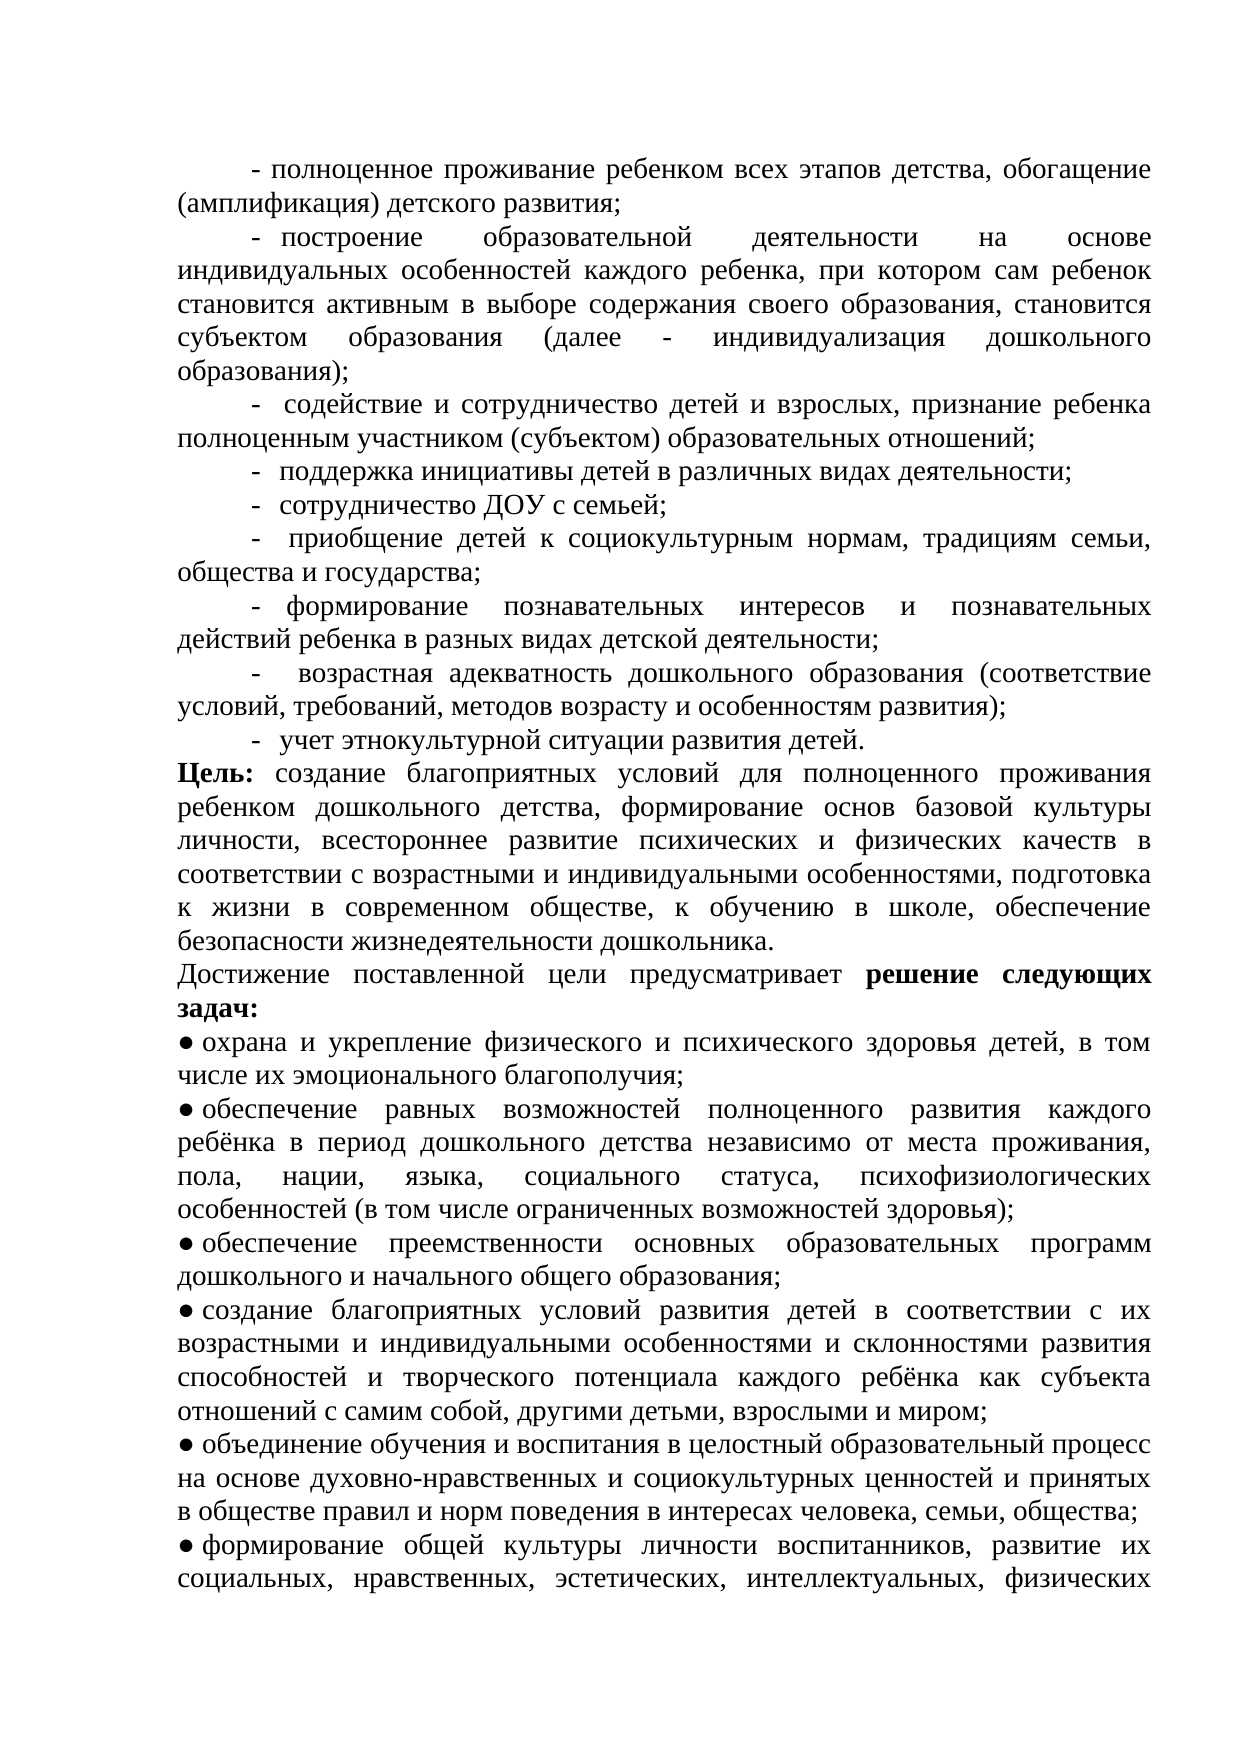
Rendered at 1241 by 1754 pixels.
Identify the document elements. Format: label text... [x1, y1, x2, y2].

list приобщение детей к социокультурным нормам, традициям семьи, общества и государства; [177, 521, 1152, 588]
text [177, 1527, 1152, 1594]
list учет этнокультурной ситуации развития детей. [177, 722, 1152, 755]
text - полноценное проживание ребенком всех этапов детства, обогащение (амплификация) детского развития; [177, 152, 1152, 219]
list формирование познавательных интересов и познавательных действий ребенка в разных видах детской деятельности; [177, 588, 1152, 655]
text Достижение поставленной цели предусматривает решение следующих задач: [177, 957, 1152, 1024]
list построение образовательной деятельности на основе индивидуальных особенностей каждого ребенка, при котором сам ребенок становится активным в выборе содержания своего образования, становится субъектом образования (далее - индивидуализация дошкольного образования); [177, 219, 1152, 386]
text ● охрана и укрепление физического и психического здоровья детей, в том числе их эмоционального благополучия; [177, 1024, 1152, 1091]
list поддержка инициативы детей в различных видах деятельности; [177, 453, 1152, 487]
list сотрудничество ДОУ с семьей; [177, 487, 1152, 521]
text ● объединение обучения и воспитания в целостный образовательный процесс на основе духовно-нравственных и социокультурных ценностей и принятых в обществе правил и норм поведения в интересах человека, семьи, общества; [177, 1426, 1152, 1527]
text Цель: создание благоприятных условий для полноценного проживания ребенком дошкольного детства, формирование основ базовой культуры личности, всестороннее развитие психических и физических качеств в соответствии с возрастными и индивидуальными особенностями, подготовка к жизни в современном обществе, к обучению в школе, обеспечение безопасности жизнедеятельности дошкольника. [177, 755, 1152, 957]
list возрастная адекватность дошкольного образования (соответствие условий, требований, методов возрасту и особенностям развития); [177, 655, 1152, 722]
list содействие и сотрудничество детей и взрослых, признание ребенка полноценным участником (субъектом) образовательных отношений; [177, 386, 1152, 453]
text ● создание благоприятных условий развития детей в соответствии с их возрастными и индивидуальными особенностями и склонностями развития способностей и творческого потенциала каждого ребёнка как субъекта отношений с самим собой, другими детьми, взрослыми и миром; [177, 1292, 1152, 1426]
text ● обеспечение преемственности основных образовательных программ дошкольного и начального общего образования; [177, 1225, 1152, 1292]
text ● обеспечение равных возможностей полноценного развития каждого ребёнка в период дошкольного детства независимо от места проживания, пола, нации, языка, социального статуса, психофизиологических особенностей (в том числе ограниченных возможностей здоровья); [177, 1091, 1152, 1225]
